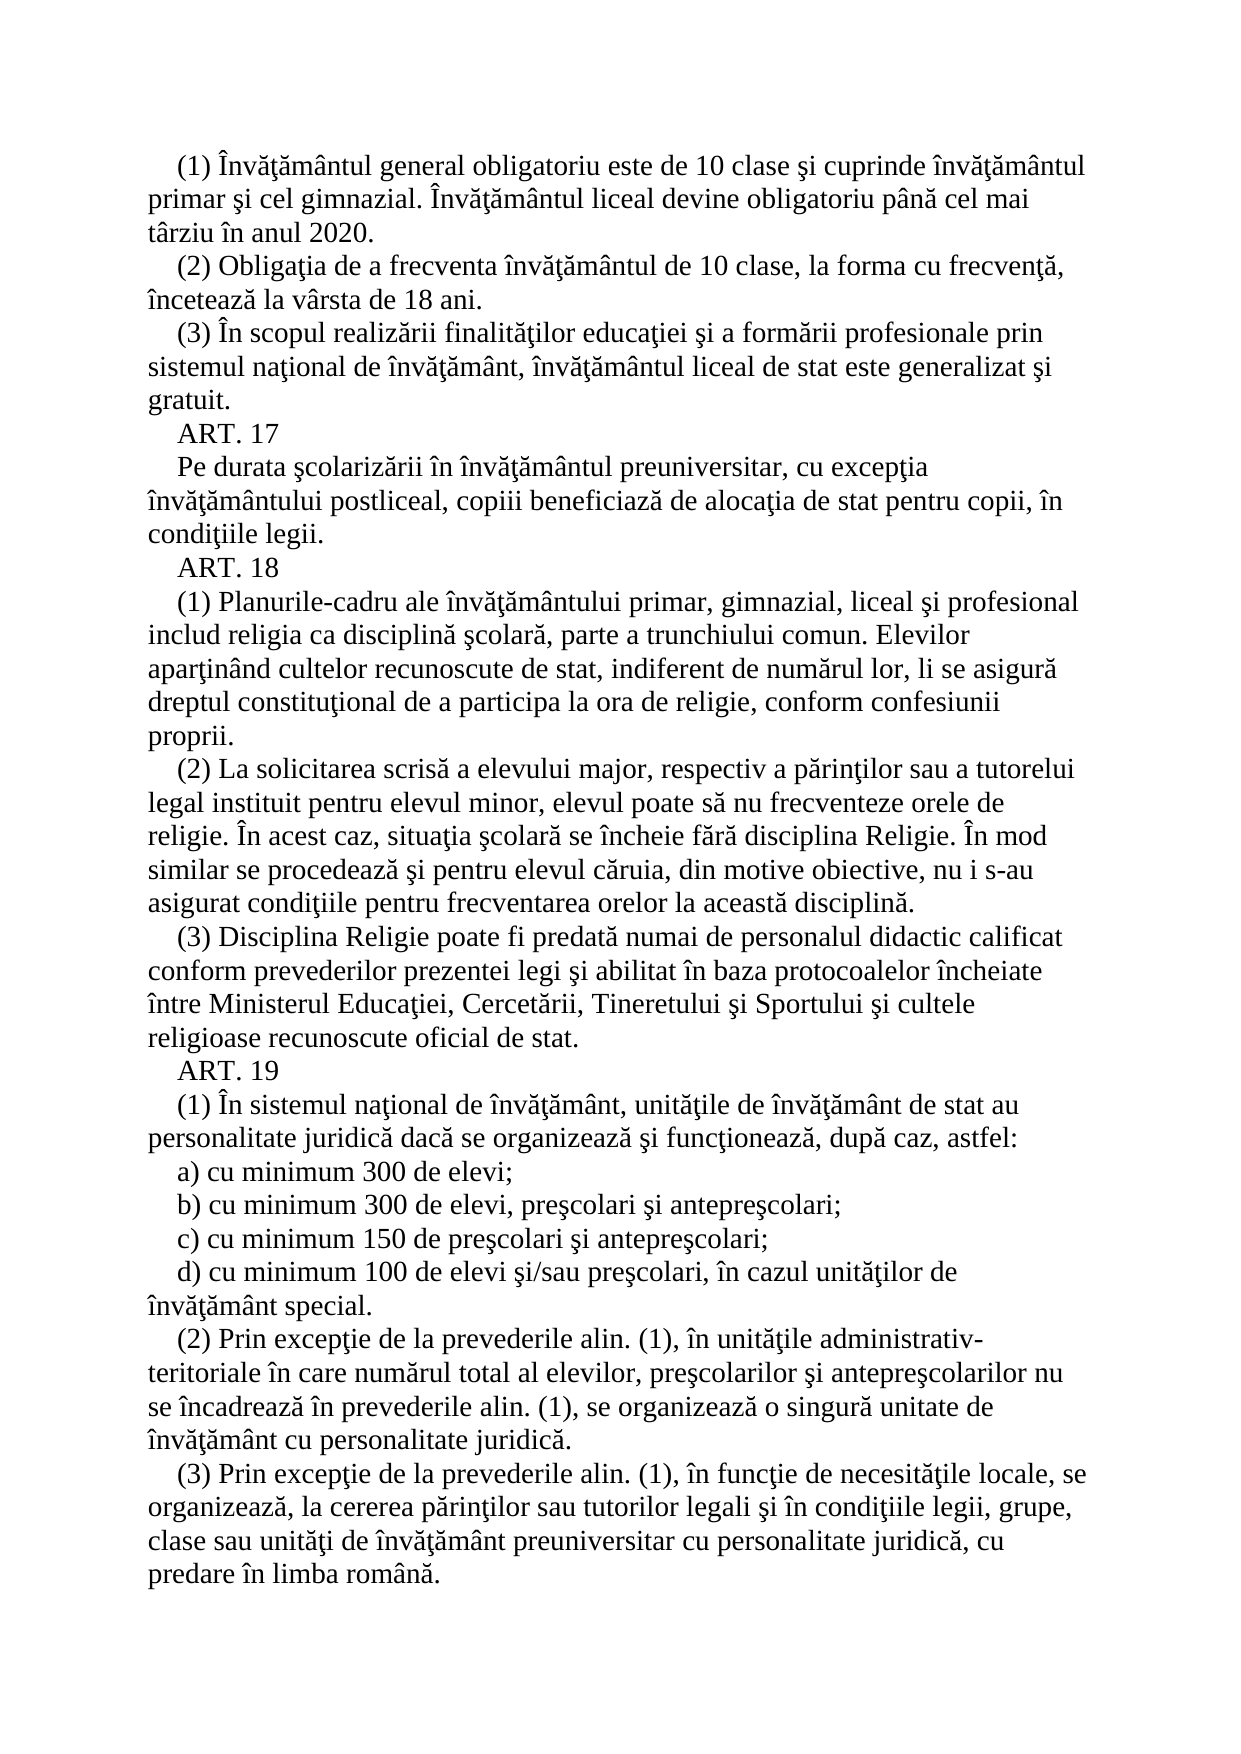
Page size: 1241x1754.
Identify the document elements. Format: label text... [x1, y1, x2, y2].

text ART. 17 [148, 416, 1093, 449]
text b) cu minimum 300 de elevi, preşcolari şi antepreşcolari; [148, 1187, 1093, 1221]
text (2) Obligaţia de a frecventa învăţământul de 10 clase, la forma cu frecvenţă, încetează la vârsta de 18 ani. [148, 248, 1093, 315]
text (3) Prin excepţie de la prevederile alin. (1), în funcţie de necesităţile locale, se organizează, la cererea părinţilor sau tutorilor legali şi în condiţiile legii, grupe, clase sau unităţi de învăţământ preuniversitar cu personalitate juridică, cu predare în limba română. [148, 1456, 1093, 1590]
text Pe durata şcolarizării în învăţământul preuniversitar, cu excepţia învăţământului postliceal, copiii beneficiază de alocaţia de stat pentru copii, în condiţiile legii. [148, 449, 1093, 550]
text (1) În sistemul naţional de învăţământ, unităţile de învăţământ de stat au personalitate juridică dacă se organizează şi funcţionează, după caz, astfel: [148, 1087, 1093, 1154]
text (1) Planurile-cadru ale învăţământului primar, gimnazial, liceal şi profesional includ religia ca disciplină şcolară, parte a trunchiului comun. Elevilor aparţinând cultelor recunoscute de stat, indiferent de numărul lor, li se asigură dreptul constituţional de a participa la ora de religie, conform confesiunii proprii. [148, 584, 1093, 751]
text ART. 19 [148, 1053, 1093, 1087]
text (2) Prin excepţie de la prevederile alin. (1), în unităţile administrativ-teritoriale în care numărul total al elevilor, preşcolarilor şi antepreşcolarilor nu se încadrează în prevederile alin. (1), se organizează o singură unitate de învăţământ cu personalitate juridică. [148, 1322, 1093, 1456]
text a) cu minimum 300 de elevi; [148, 1154, 1093, 1187]
text ART. 18 [148, 550, 1093, 584]
text (3) Disciplina Religie poate fi predată numai de personalul didactic calificat conform prevederilor prezentei legi şi abilitat în baza protocoalelor încheiate între Ministerul Educaţiei, Cercetării, Tineretului şi Sportului şi cultele religioase recunoscute oficial de stat. [148, 919, 1093, 1053]
text (1) Învăţământul general obligatoriu este de 10 clase şi cuprinde învăţământul primar şi cel gimnazial. Învăţământul liceal devine obligatoriu până cel mai târziu în anul 2020. [148, 148, 1093, 248]
text c) cu minimum 150 de preşcolari şi antepreşcolari; [148, 1221, 1093, 1254]
text d) cu minimum 100 de elevi şi/sau preşcolari, în cazul unităţilor de învăţământ special. [148, 1254, 1093, 1322]
text (3) În scopul realizării finalităţilor educaţiei şi a formării profesionale prin sistemul naţional de învăţământ, învăţământul liceal de stat este generalizat şi gratuit. [148, 315, 1093, 416]
text (2) La solicitarea scrisă a elevului major, respectiv a părinţilor sau a tutorelui legal instituit pentru elevul minor, elevul poate să nu frecventeze orele de religie. În acest caz, situaţia şcolară se încheie fără disciplina Religie. În mod similar se procedează şi pentru elevul căruia, din motive obiective, nu i s-au asigurat condiţiile pentru frecventarea orelor la această disciplină. [148, 751, 1093, 919]
